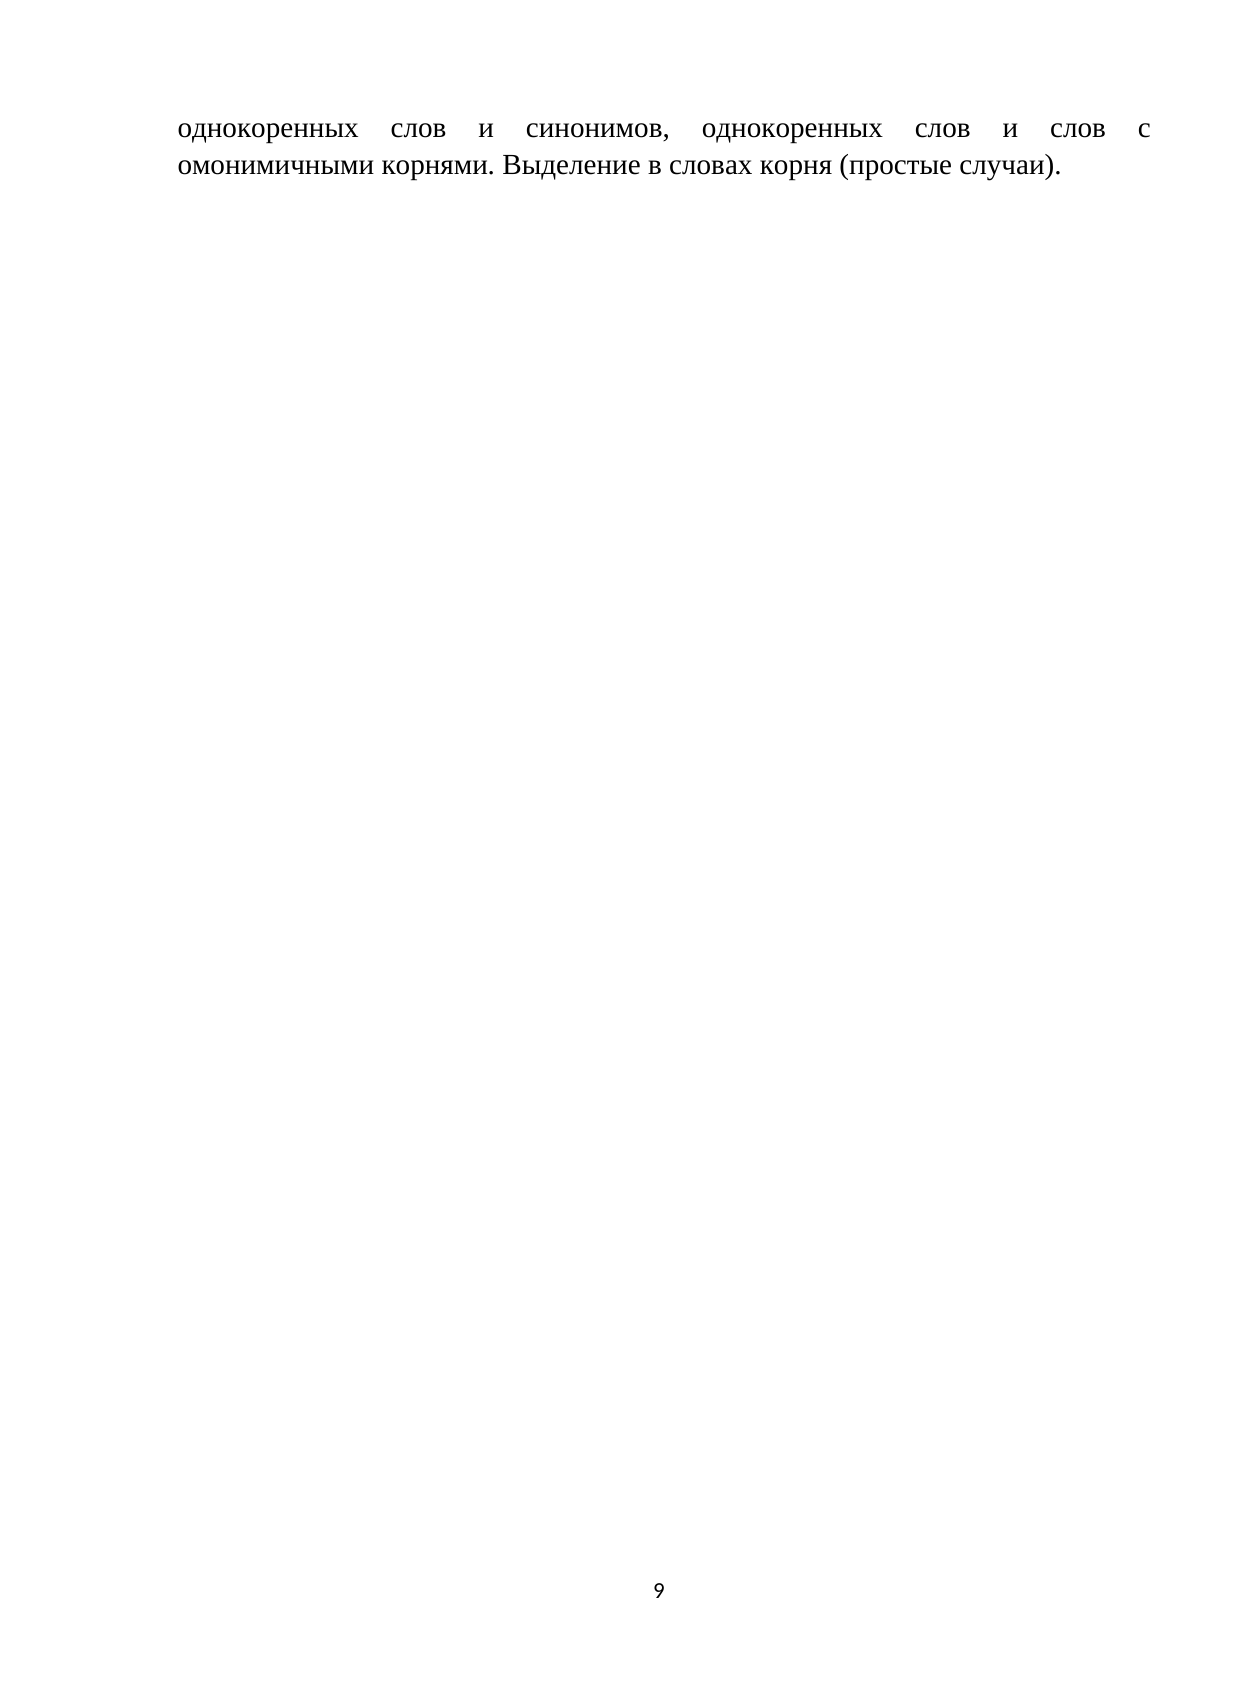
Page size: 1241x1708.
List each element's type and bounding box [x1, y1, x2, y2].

text [177, 110, 1152, 181]
